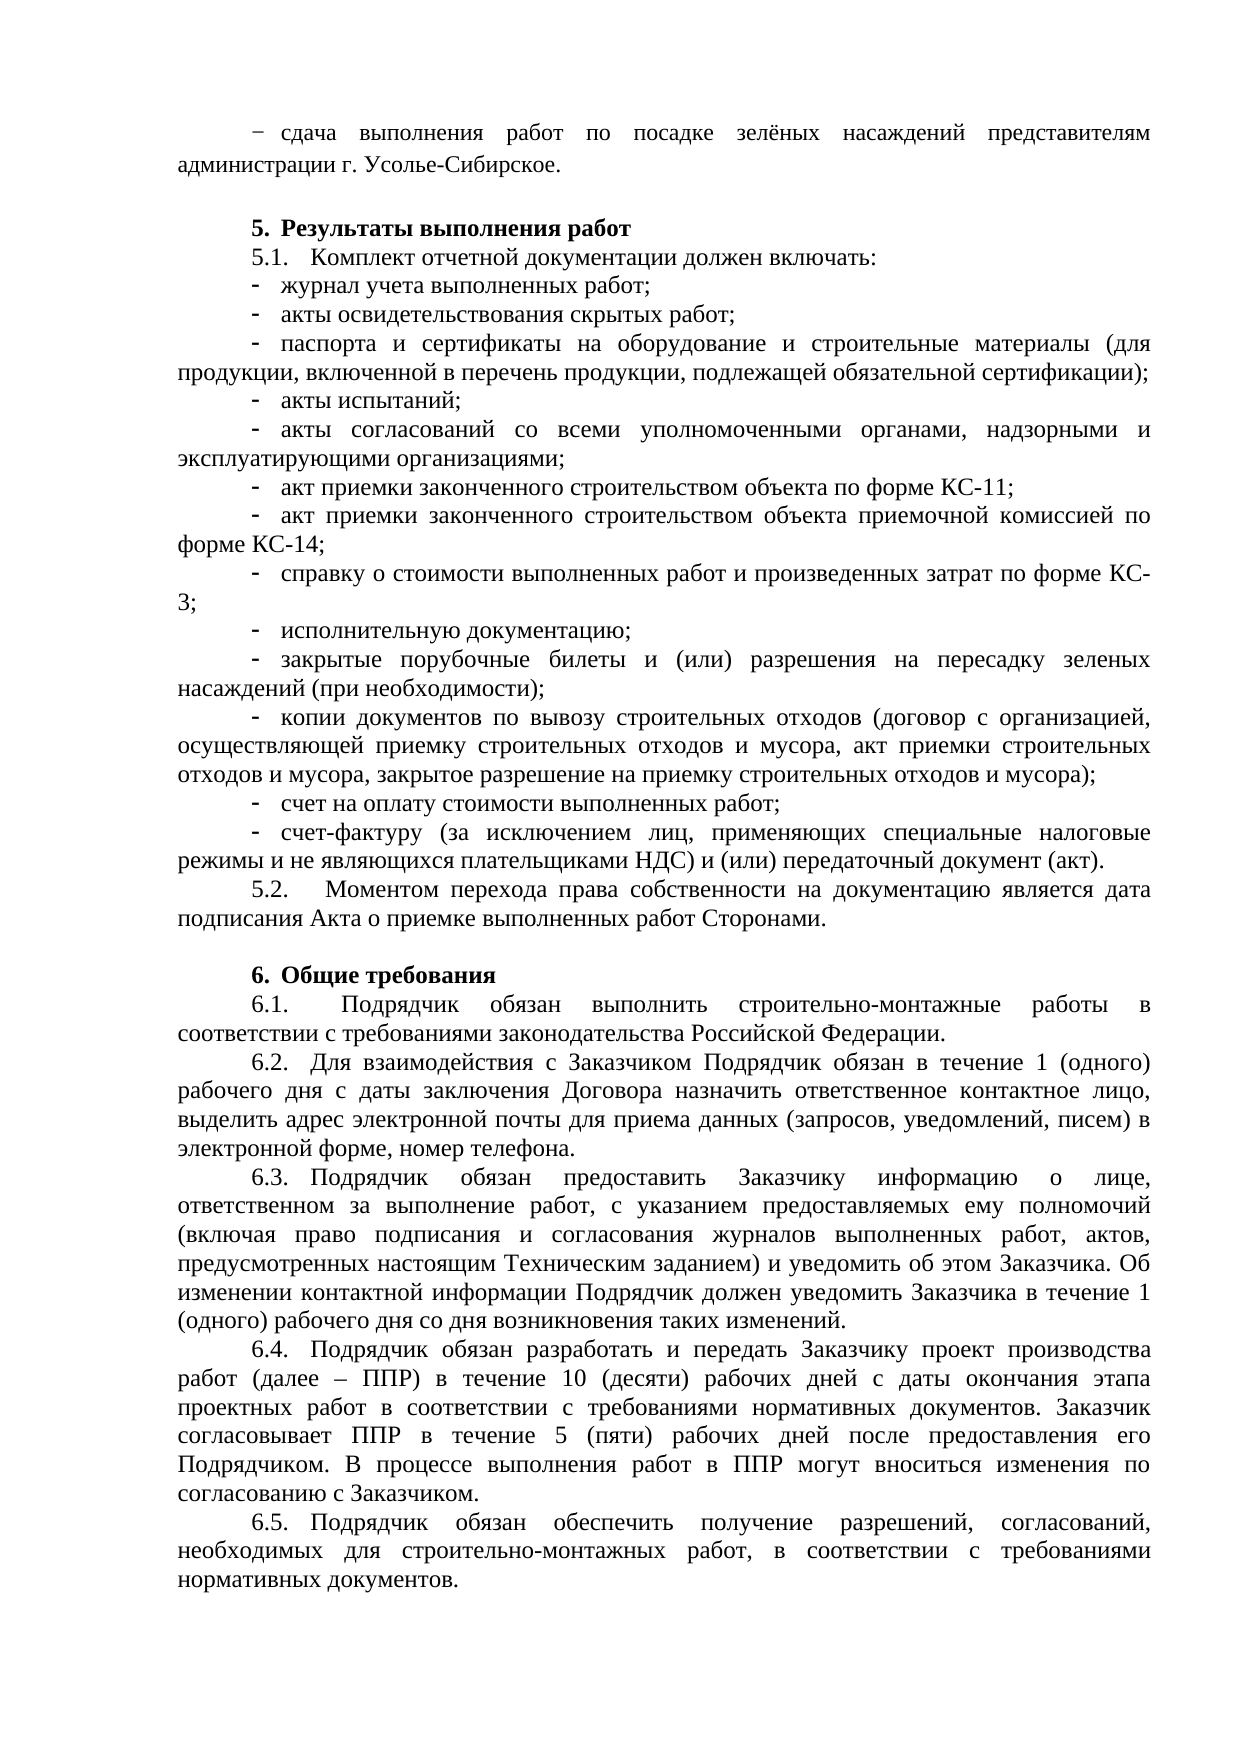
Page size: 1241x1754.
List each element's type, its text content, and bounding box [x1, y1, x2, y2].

list акт приемки законченного строительством объекта приемочной комиссией по форме КС-14; [177, 501, 1152, 558]
list Подрядчик обязан предоставить Заказчику информацию о лице, ответственном за выполнение работ, с указанием предоставляемых ему полномочий (включая право подписания и согласования журналов выполненных работ, актов, предусмотренных настоящим Техническим заданием) и уведомить об этом Заказчика. Об изменении контактной информации Подрядчик должен уведомить Заказчика в течение 1 (одного) рабочего дня со дня возникновения таких изменений. [177, 1162, 1152, 1334]
list сдача выполнения работ по посадке зелёных насаждений представителям администрации г. Усолье-Сибирское. [177, 118, 1152, 177]
list Подрядчик обязан выполнить строительно-монтажные работы в соответствии с требованиями законодательства Российской Федерации. [177, 989, 1152, 1047]
list журнал учета выполненных работ; [177, 271, 1152, 299]
list акты согласований со всеми уполномоченными органами, надзорными и эксплуатирующими организациями; [177, 414, 1152, 472]
list Моментом перехода права собственности на документацию является дата подписания Акта о приемке выполненных работ Сторонами. [177, 874, 1152, 932]
list Комплект отчетной документации должен включать: [177, 242, 1152, 271]
list Подрядчик обязан обеспечить получение разрешений, согласований, необходимых для строительно-монтажных работ, в соответствии с требованиями нормативных документов. [177, 1507, 1152, 1593]
list Подрядчик обязан разработать и передать Заказчику проект производства работ (далее – ППР) в течение 10 (десяти) рабочих дней с даты окончания этапа проектных работ в соответствии с требованиями нормативных документов. Заказчик согласовывает ППР в течение 5 (пяти) рабочих дней после предоставления его Подрядчиком. В процессе выполнения работ в ППР могут вноситься изменения по согласованию с Заказчиком. [177, 1334, 1152, 1507]
list исполнительную документацию; [177, 616, 1152, 644]
list счет на оплату стоимости выполненных работ; [177, 788, 1152, 817]
list справку о стоимости выполненных работ и произведенных затрат по форме КС-3; [177, 558, 1152, 616]
list закрытые порубочные билеты и (или) разрешения на пересадку зеленых насаждений (при необходимости); [177, 644, 1152, 702]
list Для взаимодействия с Заказчиком Подрядчик обязан в течение 1 (одного) рабочего дня с даты заключения Договора назначить ответственное контактное лицо, выделить адрес электронной почты для приема данных (запросов, уведомлений, писем) в электронной форме, номер телефона. [177, 1047, 1152, 1162]
list счет-фактуру (за исключением лиц, применяющих специальные налоговые режимы и не являющихся плательщиками НДС) и (или) передаточный документ (акт). [177, 817, 1152, 874]
list паспорта и сертификаты на оборудование и строительные материалы (для продукции, включенной в перечень продукции, подлежащей обязательной сертификации); [177, 328, 1152, 386]
list Результаты выполнения работ [177, 213, 1152, 242]
list акт приемки законченного строительством объекта по форме КС-11; [177, 472, 1152, 501]
list акты испытаний; [177, 386, 1152, 414]
list копии документов по вывозу строительных отходов (договор с организацией, осуществляющей приемку строительных отходов и мусора, акт приемки строительных отходов и мусора, закрытое разрешение на приемку строительных отходов и мусора); [177, 702, 1152, 788]
list акты освидетельствования скрытых работ; [177, 299, 1152, 328]
list Общие требования [177, 961, 1152, 989]
